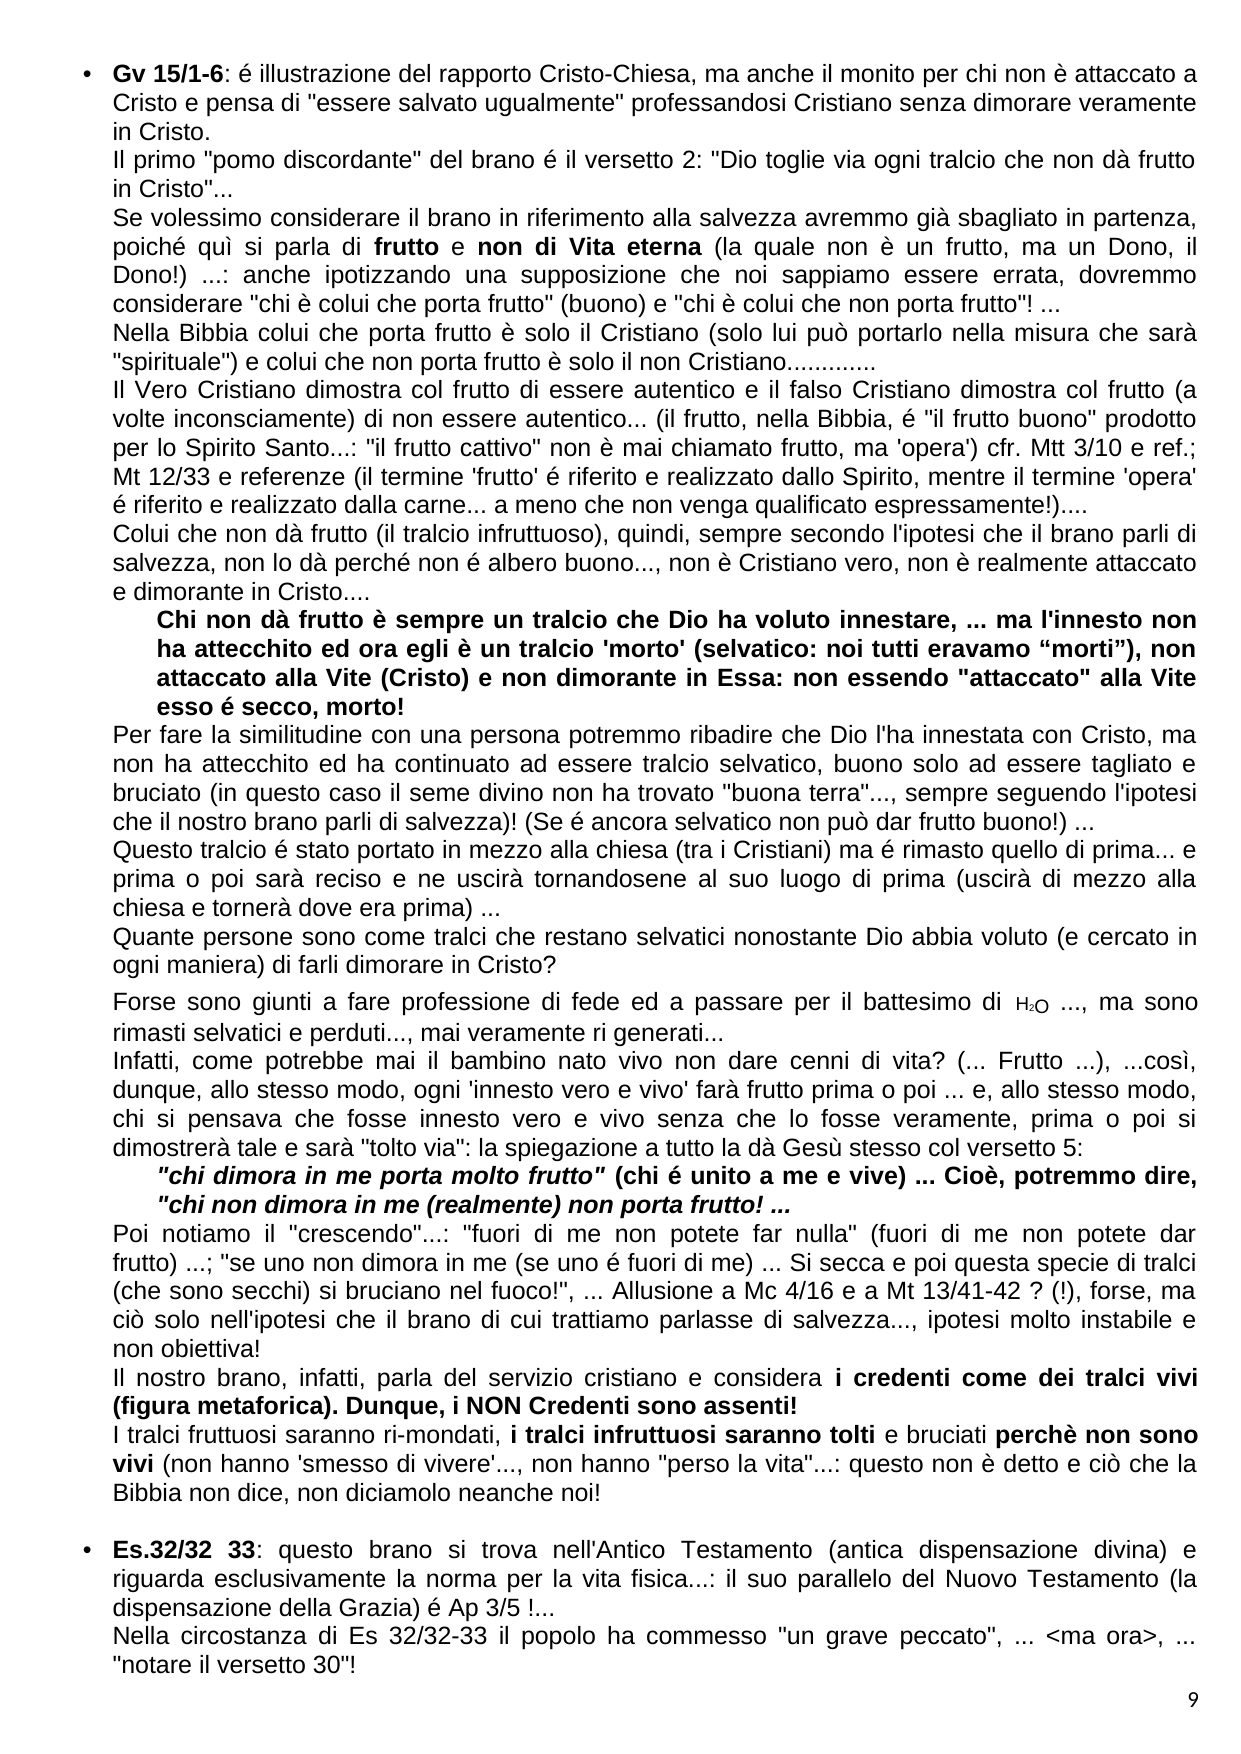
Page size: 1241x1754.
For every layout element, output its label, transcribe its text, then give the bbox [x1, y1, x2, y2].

text Quante persone sono come tralci che restano selvatici nonostante Dio abbia voluto (e cercato in ogni maniera) di farli dimorare in Cristo? [112, 922, 1199, 979]
text Nella Bibbia colui che porta frutto è solo il Cristiano (solo lui può portarlo nella misura che sarà "spirituale") e colui che non porta frutto è solo il non Cristiano............. [112, 318, 1199, 375]
text Colui che non dà frutto (il tralcio infruttuoso), quindi, sempre secondo l'ipotesi che il brano parli di salvezza, non lo dà perché non é albero buono..., non è Cristiano vero, non è realmente attaccato e dimorante in Cristo.... [112, 519, 1199, 605]
text Se volessimo considerare il brano in riferimento alla salvezza avremmo già sbagliato in partenza, poiché quì si parla di frutto e non di Vita eterna (la quale non è un frutto, ma un Dono, il Dono!) ...: anche ipotizzando una supposizione che noi sappiamo essere errata, dovremmo considerare "chi è colui che porta frutto" (buono) e "chi è colui che non porta frutto"! ... [112, 203, 1199, 318]
text • Es.32/32 33: questo brano si trova nell'Antico Testamento (antica dispensazione divina) e riguarda esclusivamente la norma per la vita fisica...: il suo parallelo del Nuovo Testamento (la dispensazione della Grazia) é Ap 3/5 !... [83, 1535, 1199, 1621]
text Infatti, come potrebbe mai il bambino nato vivo non dare cenni di vita? (... Frutto ...), ...così, dunque, allo stesso modo, ogni 'innesto vero e vivo' farà frutto prima o poi ... e, allo stesso modo, chi si pensava che fosse innesto vero e vivo senza che lo fosse veramente, prima o poi si dimostrerà tale e sarà "tolto via": la spiegazione a tutto la dà Gesù stesso col versetto 5: [112, 1046, 1199, 1161]
text Nella circostanza di Es 32/32-33 il popolo ha commesso "un grave peccato", ... <ma ora>, ... "notare il versetto 30"! [112, 1621, 1199, 1679]
text Chi non dà frutto è sempre un tralcio che Dio ha voluto innestare, ... ma l'innesto non ha attecchito ed ora egli è un tralcio 'morto' (selvatico: noi tutti eravamo “morti”), non attaccato alla Vite (Cristo) e non dimorante in Essa: non essendo "attaccato" alla Vite esso é secco, morto! [156, 605, 1199, 720]
text I tralci fruttuosi saranno ri-mondati, i tralci infruttuosi saranno tolti e bruciati perchè non sono vivi (non hanno 'smesso di vivere'..., non hanno "perso la vita"...: questo non è detto e ciò che la Bibbia non dice, non diciamolo neanche noi! [112, 1420, 1199, 1506]
text Questo tralcio é stato portato in mezzo alla chiesa (tra i Cristiani) ma é rimasto quello di prima... e prima o poi sarà reciso e ne uscirà tornandosene al suo luogo di prima (uscirà di mezzo alla chiesa e tornerà dove era prima) ... [112, 835, 1199, 922]
text Per fare la similitudine con una persona potremmo ribadire che Dio l'ha innestata con Cristo, ma non ha attecchito ed ha continuato ad essere tralcio selvatico, buono solo ad essere tagliato e bruciato (in questo caso il seme divino non ha trovato "buona terra"..., sempre seguendo l'ipotesi che il nostro brano parli di salvezza)! (Se é ancora selvatico non può dar frutto buono!) ... [112, 720, 1199, 835]
text "chi dimora in me porta molto frutto" (chi é unito a me e vive) ... Cioè, potremmo dire, "chi non dimora in me (realmente) non porta frutto! ... [156, 1161, 1199, 1219]
text Il nostro brano, infatti, parla del servizio cristiano e considera i credenti come dei tralci vivi (figura metaforica). Dunque, i NON Credenti sono assenti! [112, 1362, 1199, 1420]
text Forse sono giunti a fare professione di fede ed a passare per il battesimo di H2O ..., ma sono rimasti selvatici e perduti..., mai veramente ri generati... [112, 979, 1199, 1046]
text • Gv 15/1-6: é illustrazione del rapporto Cristo-Chiesa, ma anche il monito per chi non è attaccato a Cristo e pensa di "essere salvato ugualmente" professandosi Cristiano senza dimorare veramente in Cristo. [83, 59, 1199, 145]
text Il primo "pomo discordante" del brano é il versetto 2: "Dio toglie via ogni tralcio che non dà frutto in Cristo"... [112, 145, 1199, 203]
text Poi notiamo il "crescendo"...: "fuori di me non potete far nulla" (fuori di me non potete dar frutto) ...; "se uno non dimora in me (se uno é fuori di me) ... Si secca e poi questa specie di tralci (che sono secchi) si bruciano nel fuoco!", ... Allusione a Mc 4/16 e a Mt 13/41-42 ? (!), forse, ma ciò solo nell'ipotesi che il brano di cui trattiamo parlasse di salvezza..., ipotesi molto instabile e non obiettiva! [112, 1219, 1199, 1362]
text Il Vero Cristiano dimostra col frutto di essere autentico e il falso Cristiano dimostra col frutto (a volte inconsciamente) di non essere autentico... (il frutto, nella Bibbia, é "il frutto buono" prodotto per lo Spirito Santo...: "il frutto cattivo" non è mai chiamato frutto, ma 'opera') cfr. Mtt 3/10 e ref.; Mt 12/33 e referenze (il termine 'frutto' é riferito e realizzato dallo Spirito, mentre il termine 'opera' é riferito e realizzato dalla carne... a meno che non venga qualificato espressamente!).... [112, 375, 1199, 519]
